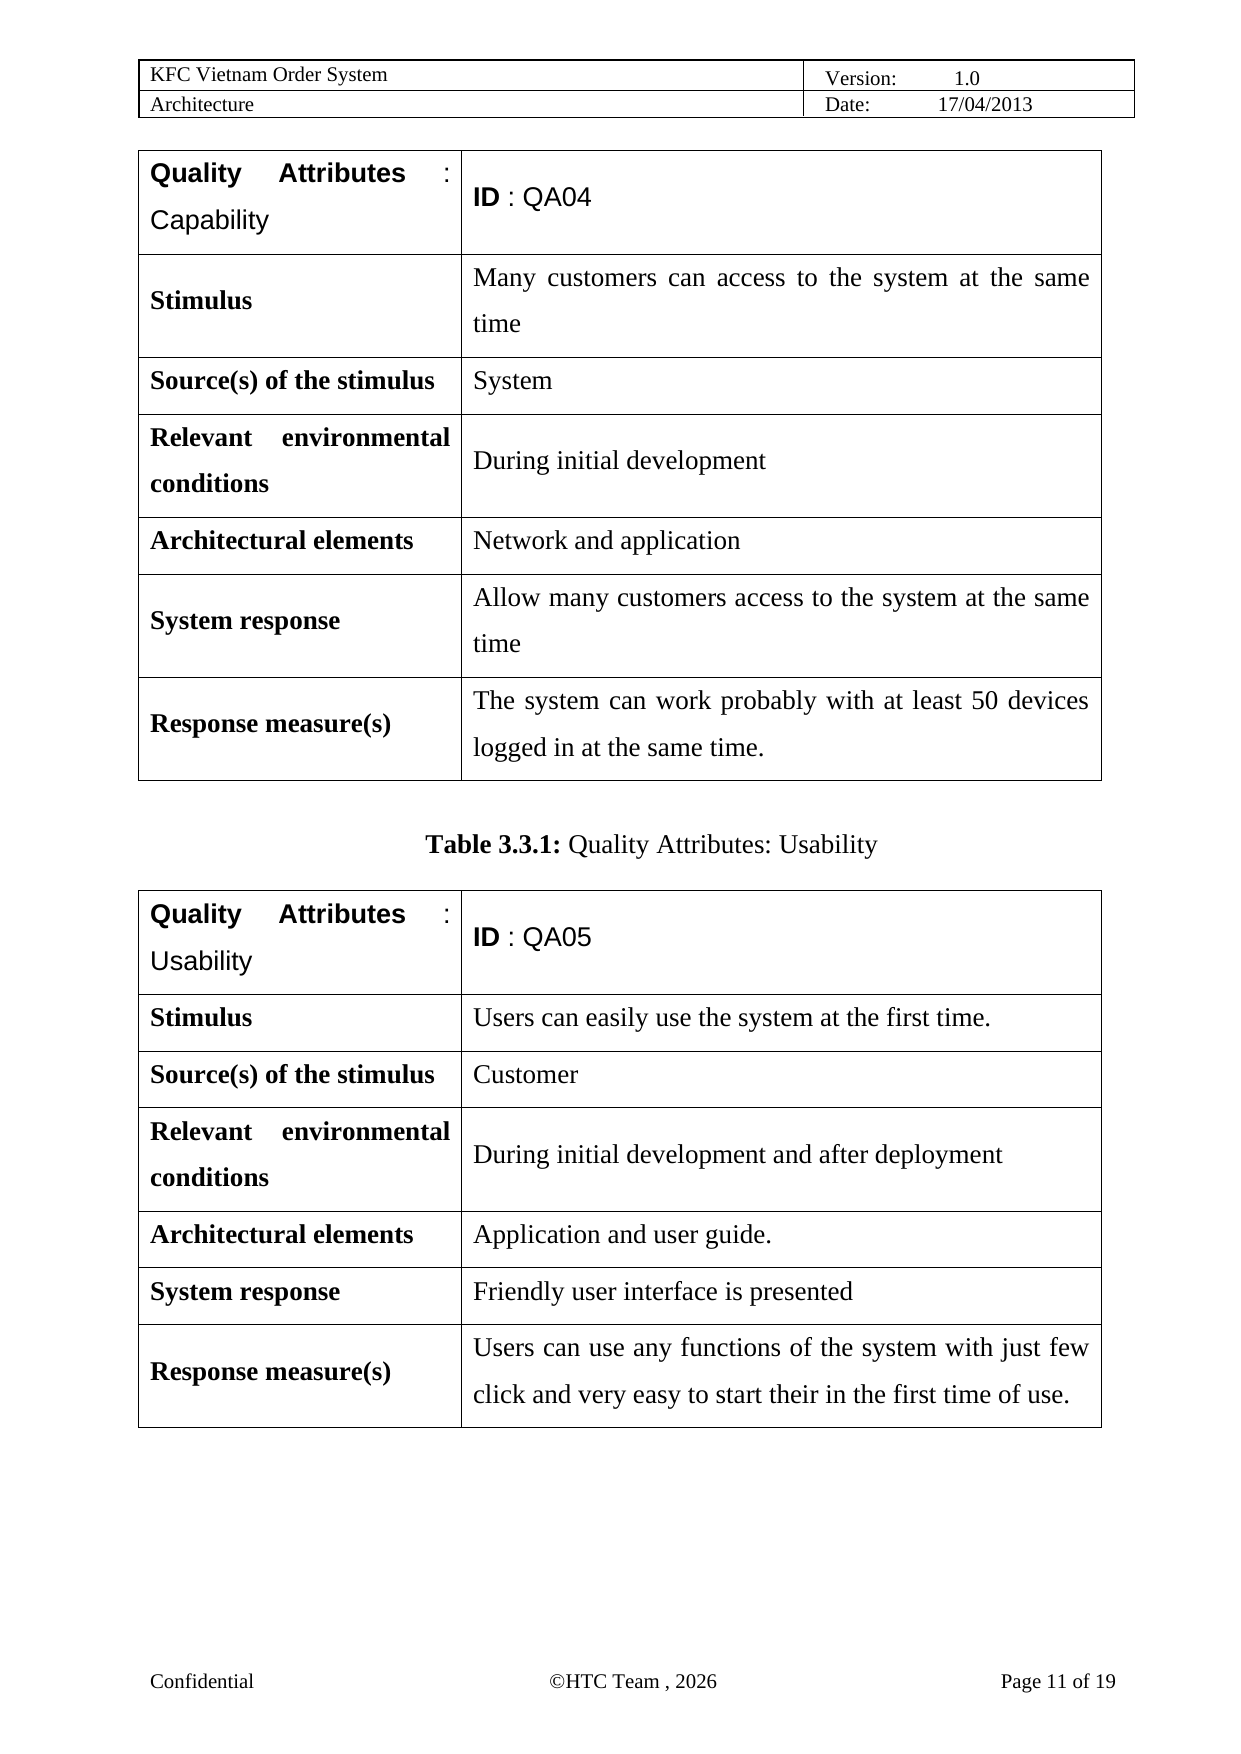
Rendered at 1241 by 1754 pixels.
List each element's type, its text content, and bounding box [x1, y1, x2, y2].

table_cell System response [139, 1268, 461, 1324]
table_cell Stimulus [139, 255, 461, 357]
table_cell System [462, 358, 1101, 414]
table_cell Relevant environmental conditions [139, 415, 461, 517]
table_header ID : QA05 [462, 891, 1101, 994]
table_header Quality Attributes : Usability [139, 891, 461, 994]
table_cell Users can easily use the system at the first time. [462, 995, 1101, 1051]
table_cell Source(s) of the stimulus [139, 358, 461, 414]
table_cell Relevant environmental conditions [139, 1108, 461, 1211]
table_cell During initial development [462, 415, 1101, 517]
table_header Quality Attributes : Capability [139, 151, 461, 254]
table_cell Customer [462, 1052, 1101, 1107]
table_cell The system can work probably with at least 50 devices logged in at the same time. [462, 678, 1101, 780]
table_cell Architectural elements [139, 1212, 461, 1267]
table_cell Application and user guide. [462, 1212, 1101, 1267]
table_cell Friendly user interface is presented [462, 1268, 1101, 1324]
text Table 3.3.1: Quality Attributes: Usability [150, 828, 1153, 859]
table_cell Stimulus [139, 995, 461, 1051]
table_cell Network and application [462, 518, 1101, 574]
table_cell Source(s) of the stimulus [139, 1052, 461, 1107]
table_header ID : QA04 [462, 151, 1101, 254]
table_cell During initial development and after deployment [462, 1108, 1101, 1211]
table_cell Users can use any functions of the system with just few click and very easy to start their in the first time of use. [462, 1325, 1101, 1427]
table_cell System response [139, 575, 461, 677]
table_cell Many customers can access to the system at the same time [462, 255, 1101, 357]
table_cell Response measure(s) [139, 678, 461, 780]
table_cell Response measure(s) [139, 1325, 461, 1427]
table_cell Architectural elements [139, 518, 461, 574]
table_cell Allow many customers access to the system at the same time [462, 575, 1101, 677]
